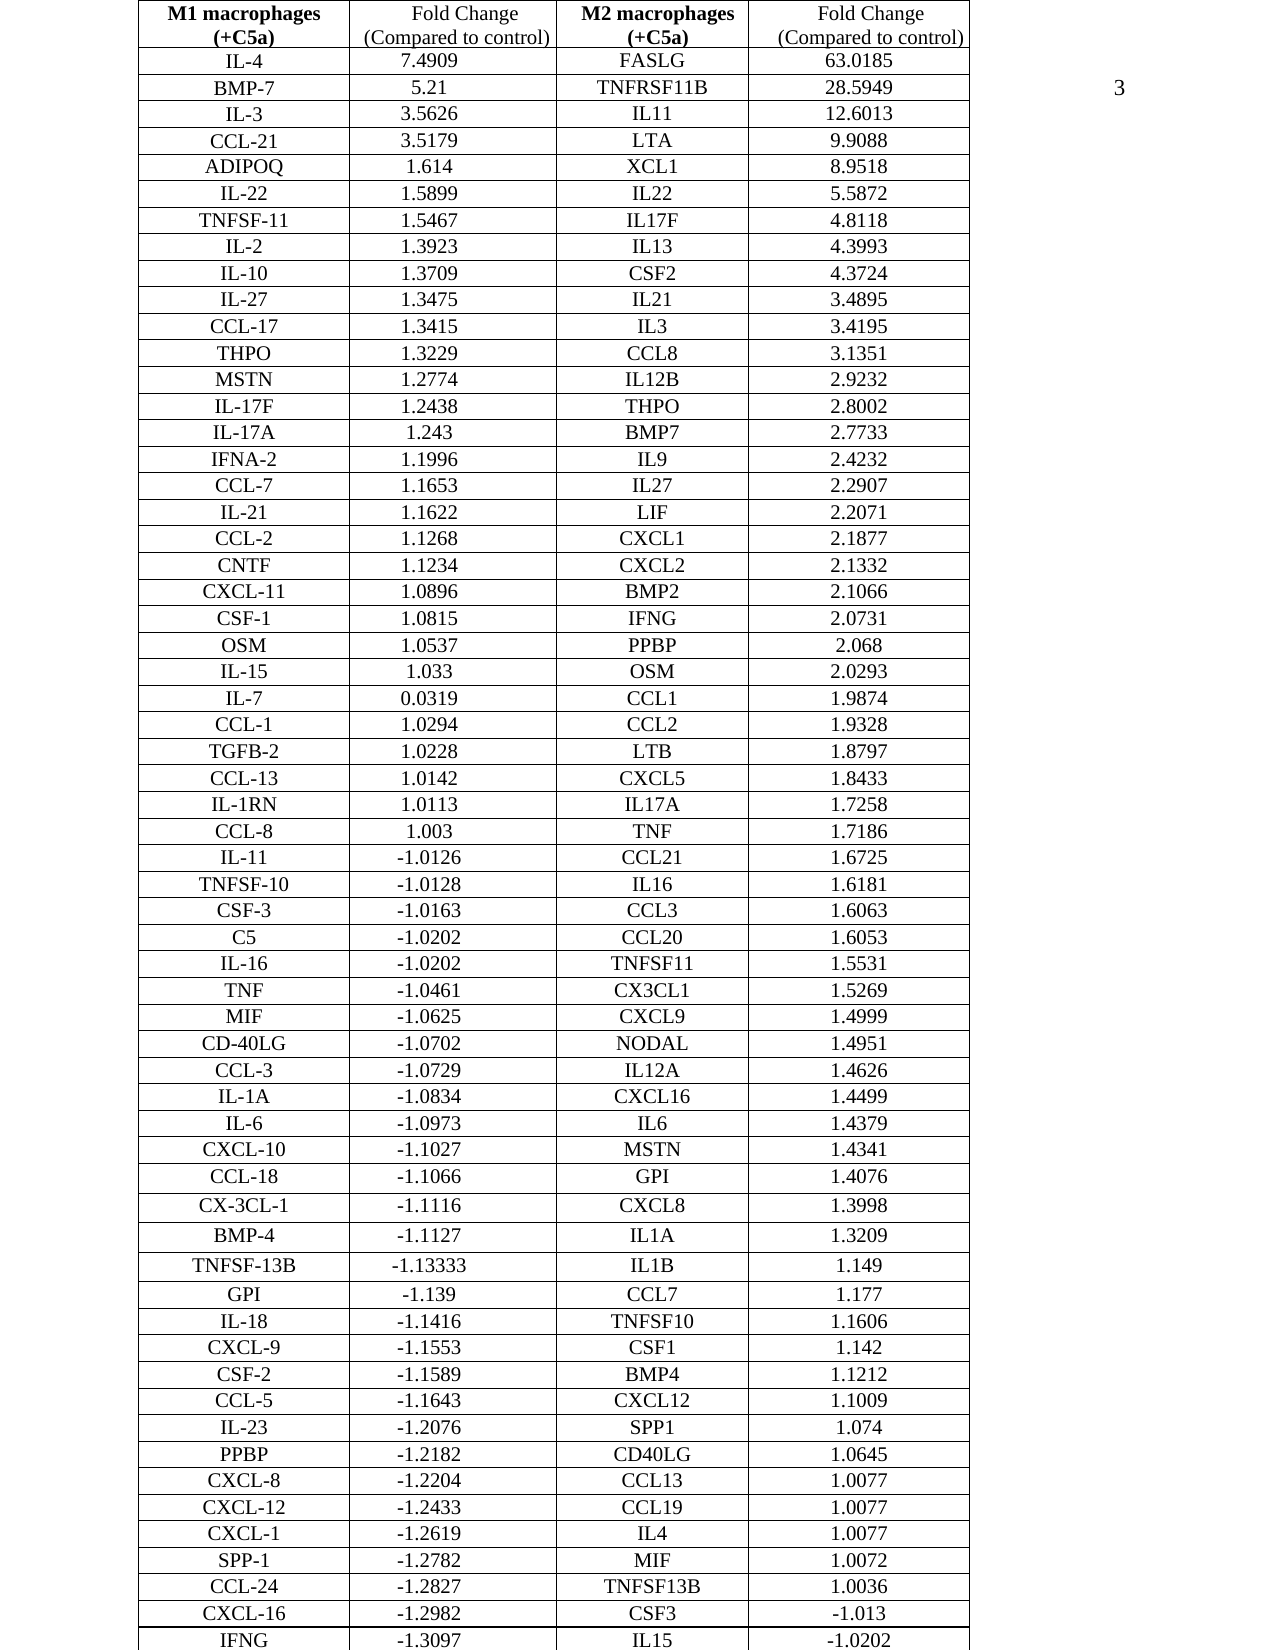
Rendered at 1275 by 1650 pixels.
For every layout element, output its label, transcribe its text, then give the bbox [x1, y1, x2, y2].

table_cell LIF [557, 500, 748, 525]
table_cell -1.1643 [350, 1389, 556, 1414]
table_cell CCL-18 [139, 1164, 349, 1192]
table_cell 2.068 [749, 633, 969, 658]
table_cell ADIPOQ [139, 155, 349, 180]
table_cell CX-3CL-1 [139, 1194, 349, 1222]
table_cell 1.2438 [350, 394, 556, 419]
table_cell IL27 [557, 473, 748, 499]
table_cell 1.0036 [749, 1574, 969, 1600]
table_cell 1.0077 [749, 1468, 969, 1494]
table_cell 1.7186 [749, 819, 969, 844]
table_cell 1.1653 [350, 473, 556, 499]
table_cell OSM [139, 633, 349, 658]
table_cell -1.0128 [350, 872, 556, 897]
table_cell CCL-24 [139, 1574, 349, 1600]
table_header M2 macrophages (+C5a) [557, 1, 748, 47]
table_cell 5.5872 [749, 181, 969, 207]
table_cell CCL20 [557, 925, 748, 950]
table_cell C5 [139, 925, 349, 950]
table_cell IL17A [557, 792, 748, 817]
table_cell -1.1066 [350, 1164, 556, 1192]
table_cell IL-18 [139, 1309, 349, 1334]
table_cell 1.9328 [749, 712, 969, 738]
table_cell IFNA-2 [139, 447, 349, 472]
table_cell IL-15 IL7 [139, 659, 349, 685]
table_cell 7.4909 5.21 3.5626 3.5179 [350, 48, 556, 74]
table_cell 1.3475 [350, 287, 556, 313]
table_cell CCL-7 IL21 [139, 473, 349, 499]
table_cell 63.0185 [749, 48, 969, 74]
table_cell -1.1416 [350, 1309, 556, 1334]
table_cell THPO MSTN [139, 340, 349, 366]
table_cell IL-2 [139, 234, 349, 260]
table_cell TNFSF11 [557, 951, 748, 977]
table_cell 1.4499 [749, 1084, 969, 1110]
table_cell 4.3724 [749, 261, 969, 286]
table_cell 1.6053 [749, 925, 969, 950]
table_cell THPO [557, 394, 748, 419]
table_cell 1.9874 [749, 686, 969, 711]
table_cell TNFSF-13B [139, 1253, 349, 1281]
table_cell 2.1066 [749, 580, 969, 605]
table_cell -1.1027 [350, 1137, 556, 1163]
table_cell TNF [557, 819, 748, 844]
table_cell IL-17A [139, 420, 349, 446]
table_cell CCL-17 [139, 314, 349, 339]
table_cell PPBP [557, 633, 748, 658]
table_cell CXCL-10 [139, 1137, 349, 1163]
table_cell IL11 [557, 101, 748, 127]
table_cell 2.2071 [749, 500, 969, 525]
table_cell CCL2 [557, 712, 748, 738]
table_cell IL-3 [139, 101, 349, 127]
table_cell IL-6 [139, 1111, 349, 1136]
table_cell IL-4 [139, 48, 349, 74]
table_cell 1.0077 [749, 1521, 969, 1547]
table_cell 1.003 [350, 819, 556, 844]
table_cell 1.0537 [350, 633, 556, 658]
table_cell IL22 [557, 181, 748, 207]
table_cell GPI [557, 1164, 748, 1192]
table_cell -1.2182 [350, 1442, 556, 1467]
table_cell 1.033 [350, 659, 556, 685]
table_cell CXCL5 [557, 765, 748, 791]
table_cell -1.0702 [350, 1031, 556, 1057]
table_cell XCL1 [557, 155, 748, 180]
table_cell PPBP [139, 1442, 349, 1467]
table_cell CCL21 [557, 845, 748, 871]
table_cell CXCL-12 [139, 1495, 349, 1520]
table_cell 1.5531 [749, 951, 969, 977]
table_cell CNTF [139, 553, 349, 578]
table_cell CCL1 [557, 686, 748, 711]
table_cell 2.1332 [749, 553, 969, 578]
table_cell IL-7 [139, 686, 349, 711]
table_cell IL-1A [139, 1084, 349, 1110]
table_cell -1.2619 [350, 1521, 556, 1547]
table_cell BMP4 [557, 1362, 748, 1387]
table_cell 28.5949 [749, 75, 969, 100]
table_cell 1.5269 [749, 978, 969, 1003]
table_cell 1.142 [749, 1335, 969, 1361]
table_cell BMP2 [557, 580, 748, 605]
table_cell -1.3097 [350, 1628, 556, 1650]
table_cell 4.3993 [749, 234, 969, 260]
table_cell -1.1589 [350, 1362, 556, 1387]
table_cell CCL-3 [139, 1058, 349, 1083]
table_cell 1.3415 [350, 314, 556, 339]
table_cell CXCL-16 [139, 1601, 349, 1626]
table_cell 1.074 [749, 1415, 969, 1441]
table_cell CSF-3 [139, 898, 349, 924]
table_cell TNFSF13B [557, 1574, 748, 1600]
table_cell 2.7733 [749, 420, 969, 446]
table_cell IL-16 [139, 951, 349, 977]
table_cell 1.4626 [749, 1058, 969, 1083]
table_cell CCL-21 [139, 128, 349, 153]
table_cell BMP7 [557, 420, 748, 446]
table_cell 1.4999 [749, 1005, 969, 1030]
table_cell 3.4195 [749, 314, 969, 339]
table_cell IL-21 [139, 500, 349, 525]
table_header [749, 1, 969, 47]
table_cell -1.1553 [350, 1335, 556, 1361]
table_cell 1.1234 [350, 553, 556, 578]
table_cell 1.4076 [749, 1164, 969, 1192]
table_cell IL15 [557, 1628, 748, 1650]
table_cell SPP-1 [139, 1548, 349, 1573]
table_cell TNFRSF11B [557, 75, 748, 100]
table_cell CXCL8 [557, 1194, 748, 1222]
table_cell -1.0163 [350, 898, 556, 924]
table_cell CCL-8 [139, 819, 349, 844]
table_cell 1.4379 [749, 1111, 969, 1136]
table_cell TNFSF-10 [139, 872, 349, 897]
table_cell CCL19 [557, 1495, 748, 1520]
table_cell -1.0729 [350, 1058, 556, 1083]
table_cell 1.2774 [350, 367, 556, 392]
table_cell 1.0815 [350, 606, 556, 632]
table_cell IL17F [557, 208, 748, 233]
table_cell CCL-13 [139, 765, 349, 791]
table_cell TNFSF-11 [139, 208, 349, 233]
table_cell 1.1606 [749, 1309, 969, 1334]
table_cell 8.9518 [749, 155, 969, 180]
table_cell -1.0625 [350, 1005, 556, 1030]
table_cell IL1B [557, 1253, 748, 1281]
table_cell IL-23 [139, 1415, 349, 1441]
table_cell IL16 [557, 872, 748, 897]
table_cell 1.5899 [350, 181, 556, 207]
table_cell CXCL9 [557, 1005, 748, 1030]
table_cell -1.0834 [350, 1084, 556, 1110]
table_header M1 macrophages (+C5a) [139, 1, 349, 47]
table_cell CXCL-11 [139, 580, 349, 605]
table_cell 1.3998 [749, 1194, 969, 1222]
table_cell IL1A [557, 1223, 748, 1252]
table_cell 1.0072 [749, 1548, 969, 1573]
table_cell 1.3229 [350, 340, 556, 366]
table_cell IL-10 [139, 261, 349, 286]
table_cell TNFSF10 [557, 1309, 748, 1334]
table_cell IL21 [557, 287, 748, 313]
table_cell BMP-4 [139, 1223, 349, 1252]
table_cell 1.7258 [749, 792, 969, 817]
table_cell CCL7 [557, 1282, 748, 1308]
table_cell MSTN [557, 1137, 748, 1163]
table_cell CXCL1 [557, 526, 748, 552]
table_cell CSF1 [557, 1335, 748, 1361]
table_cell CCL13 [557, 1468, 748, 1494]
table_cell -1.1127 [350, 1223, 556, 1252]
table_cell CXCL2 [557, 553, 748, 578]
table_cell 1.6063 [749, 898, 969, 924]
table_cell -1.0461 [350, 978, 556, 1003]
table_cell -1.2076 [350, 1415, 556, 1441]
table_cell CX3CL1 [557, 978, 748, 1003]
table_cell -1.2827 [350, 1574, 556, 1600]
table_cell 1.8797 [749, 739, 969, 764]
table_cell CSF-2 [139, 1362, 349, 1387]
table_cell 0.0319 [350, 686, 556, 711]
table_cell 9.9088 [749, 128, 969, 153]
table_cell 1.3709 [350, 261, 556, 286]
table_cell IL3 [557, 314, 748, 339]
table_cell 12.6013 [749, 101, 969, 127]
table_cell CCL3 [557, 898, 748, 924]
table_cell OSM [557, 659, 748, 685]
table_cell IL9 [557, 447, 748, 472]
table_cell 1.0228 [350, 739, 556, 764]
table_cell -1.0202 [749, 1628, 969, 1650]
table_cell IL-22 [139, 181, 349, 207]
table_cell 2.8002 [749, 394, 969, 419]
table_cell CSF3 [557, 1601, 748, 1626]
table_cell IL13 [557, 234, 748, 260]
table_cell 2.0293 [749, 659, 969, 685]
table_cell 1.0077 [749, 1495, 969, 1520]
table_cell 1.6725 [749, 845, 969, 871]
table_cell 1.149 [749, 1253, 969, 1281]
table_cell 5.21 [350, 75, 556, 100]
table_cell 1.0896 [350, 580, 556, 605]
table_cell CCL-1 [139, 712, 349, 738]
table_cell IL-27 [139, 287, 349, 313]
table_cell 3.4895 [749, 287, 969, 313]
table_cell IL-11 [139, 845, 349, 871]
table_cell TNF [139, 978, 349, 1003]
table_cell 1.0294 [350, 712, 556, 738]
table_cell IL4 [557, 1521, 748, 1547]
table_cell CXCL-1 [139, 1521, 349, 1547]
table_cell IL12B [557, 367, 748, 392]
table_cell 1.8433 [749, 765, 969, 791]
table_cell IL-17F [139, 394, 349, 419]
table_cell MIF [139, 1005, 349, 1030]
table_cell 2.0731 [749, 606, 969, 632]
table_cell 1.6181 [749, 872, 969, 897]
table_cell CCL-5 [139, 1389, 349, 1414]
table_cell MIF [557, 1548, 748, 1573]
table_cell CSF2 [557, 261, 748, 286]
table_cell 1.1622 [350, 500, 556, 525]
table_cell -1.2982 [350, 1601, 556, 1626]
table_cell SPP1 [557, 1415, 748, 1441]
table_cell -1.2433 [350, 1495, 556, 1520]
table_cell -1.13333 [350, 1253, 556, 1281]
table_cell IL12A [557, 1058, 748, 1083]
table_cell -1.013 [749, 1601, 969, 1626]
table_cell CD-40LG [139, 1031, 349, 1057]
table_cell 1.614 [350, 155, 556, 180]
table_cell -1.0973 [350, 1111, 556, 1136]
table_cell 1.4951 [749, 1031, 969, 1057]
table_cell 1.1996 [350, 447, 556, 472]
table_cell -1.0202 [350, 951, 556, 977]
table_cell CCL-2 [139, 526, 349, 552]
table_cell LTA [557, 128, 748, 153]
table_cell IFNG [139, 1628, 349, 1650]
table_cell 3.5179 [350, 128, 556, 153]
table_cell 1.1212 [749, 1362, 969, 1387]
table_cell 1.3923 [350, 234, 556, 260]
table_cell 3.1351 [749, 340, 969, 366]
table_cell 1.1009 [749, 1389, 969, 1414]
table_cell CXCL12 [557, 1389, 748, 1414]
table_cell 2.2907 [749, 473, 969, 499]
table_cell CXCL-8 [139, 1468, 349, 1494]
table_cell IL6 [557, 1111, 748, 1136]
table_cell NODAL [557, 1031, 748, 1057]
table_cell 1.243 [350, 420, 556, 446]
table_cell 1.0142 [350, 765, 556, 791]
table_header [350, 1, 556, 47]
table_cell -1.2782 [350, 1548, 556, 1573]
table_cell -1.0202 [350, 925, 556, 950]
table_cell GPI [139, 1282, 349, 1308]
table_cell -1.1116 [350, 1194, 556, 1222]
table_cell 1.0645 [749, 1442, 969, 1467]
table_cell -1.139 [350, 1282, 556, 1308]
table_cell 1.177 [749, 1282, 969, 1308]
table_cell CCL8 [557, 340, 748, 366]
table_cell 1.0113 [350, 792, 556, 817]
table_cell MSTN [139, 367, 349, 392]
table_cell -1.0126 [350, 845, 556, 871]
table_cell 1.4341 [749, 1137, 969, 1163]
table_cell CXCL16 [557, 1084, 748, 1110]
table_cell BMP-7 [139, 75, 349, 100]
table_cell 4.8118 [749, 208, 969, 233]
table_cell LTB [557, 739, 748, 764]
table_cell 1.1268 [350, 526, 556, 552]
table_cell CD40LG [557, 1442, 748, 1467]
table_cell 1.5467 [350, 208, 556, 233]
table_cell -1.2204 [350, 1468, 556, 1494]
table_cell 1.3209 [749, 1223, 969, 1252]
table_cell IFNG [557, 606, 748, 632]
table_cell 2.9232 [749, 367, 969, 392]
table_cell FASLG [557, 48, 748, 74]
table_cell TGFB-2 [139, 739, 349, 764]
table_cell CXCL-9 [139, 1335, 349, 1361]
table_cell 3.5626 [350, 101, 556, 127]
table_cell 2.4232 [749, 447, 969, 472]
table_cell 2.1877 [749, 526, 969, 552]
table_cell IL-1RN [139, 792, 349, 817]
table_cell CSF-1 [139, 606, 349, 632]
